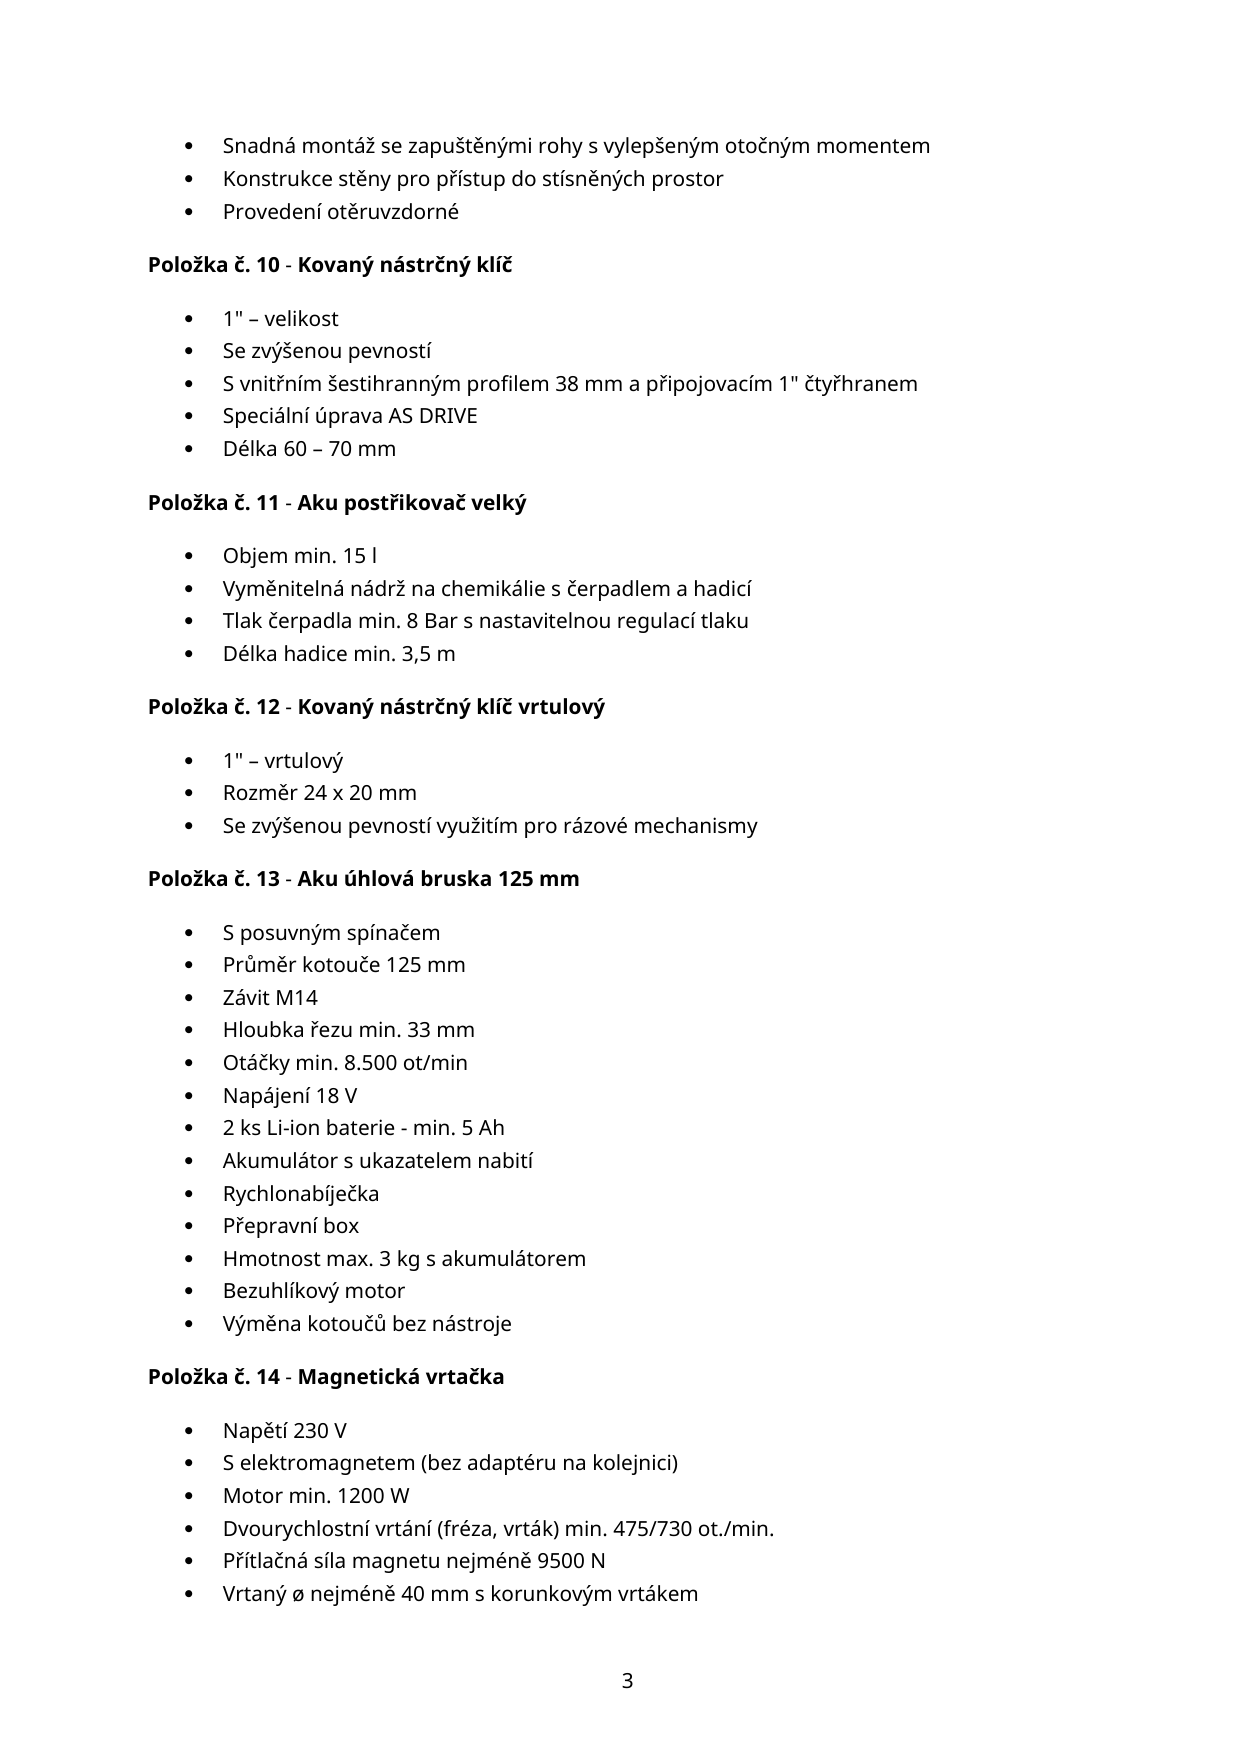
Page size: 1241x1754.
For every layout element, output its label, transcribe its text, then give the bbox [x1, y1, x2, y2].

list Vrtaný ø nejméně 40 mm s korunkovým vrtákem [185, 1579, 1107, 1607]
text Položka č. 11 - Aku postřikovač velký [148, 488, 1107, 516]
list Bezuhlíkový motor [185, 1276, 1107, 1305]
list S posuvným spínačem [185, 918, 1107, 946]
text Položka č. 12 - Kovaný nástrčný klíč vrtulový [148, 692, 1107, 721]
list Se zvýšenou pevností [185, 336, 1107, 365]
text Položka č. 13 - Aku úhlová bruska 125 mm [148, 864, 1107, 893]
list Hloubka řezu min. 33 mm [185, 1016, 1107, 1044]
list 1" – velikost [185, 304, 1107, 332]
list S vnitřním šestihranným profilem 38 mm a připojovacím 1" čtyřhranem [185, 369, 1107, 397]
list Akumulátor s ukazatelem nabití [185, 1146, 1107, 1174]
list Závit M14 [185, 983, 1107, 1011]
list Konstrukce stěny pro přístup do stísněných prostor [185, 164, 1107, 193]
list Otáčky min. 8.500 ot/min [185, 1048, 1107, 1077]
text Položka č. 10 - Kovaný nástrčný klíč [148, 250, 1107, 279]
list Speciální úprava AS DRIVE [185, 402, 1107, 430]
list Rozměr 24 x 20 mm [185, 778, 1107, 807]
list Výměna kotoučů bez nástroje [185, 1309, 1107, 1337]
list Hmotnost max. 3 kg s akumulátorem [185, 1244, 1107, 1272]
list Napájení 18 V [185, 1081, 1107, 1109]
list Napětí 230 V [185, 1416, 1107, 1444]
list 1" – vrtulový [185, 746, 1107, 774]
list Provedení otěruvzdorné [185, 197, 1107, 225]
list Vyměnitelná nádrž na chemikálie s čerpadlem a hadicí [185, 574, 1107, 602]
list Snadná montáž se zapuštěnými rohy s vylepšeným otočným momentem [185, 132, 1107, 160]
list Rychlonabíječka [185, 1179, 1107, 1207]
text Položka č. 14 - Magnetická vrtačka [148, 1362, 1107, 1391]
list Se zvýšenou pevností využitím pro rázové mechanismy [185, 811, 1107, 839]
list S elektromagnetem (bez adaptéru na kolejnici) [185, 1448, 1107, 1477]
list Tlak čerpadla min. 8 Bar s nastavitelnou regulací tlaku [185, 606, 1107, 635]
list Délka hadice min. 3,5 m [185, 639, 1107, 667]
list Dvourychlostní vrtání (fréza, vrták) min. 475/730 ot./min. [185, 1514, 1107, 1542]
list 2 ks Li-ion baterie - min. 5 Ah [185, 1113, 1107, 1142]
list Objem min. 15 l [185, 541, 1107, 569]
list Přítlačná síla magnetu nejméně 9500 N [185, 1546, 1107, 1575]
list Délka 60 – 70 mm [185, 434, 1107, 463]
list Přepravní box [185, 1211, 1107, 1240]
list Průměr kotouče 125 mm [185, 950, 1107, 979]
list Motor min. 1200 W [185, 1481, 1107, 1509]
